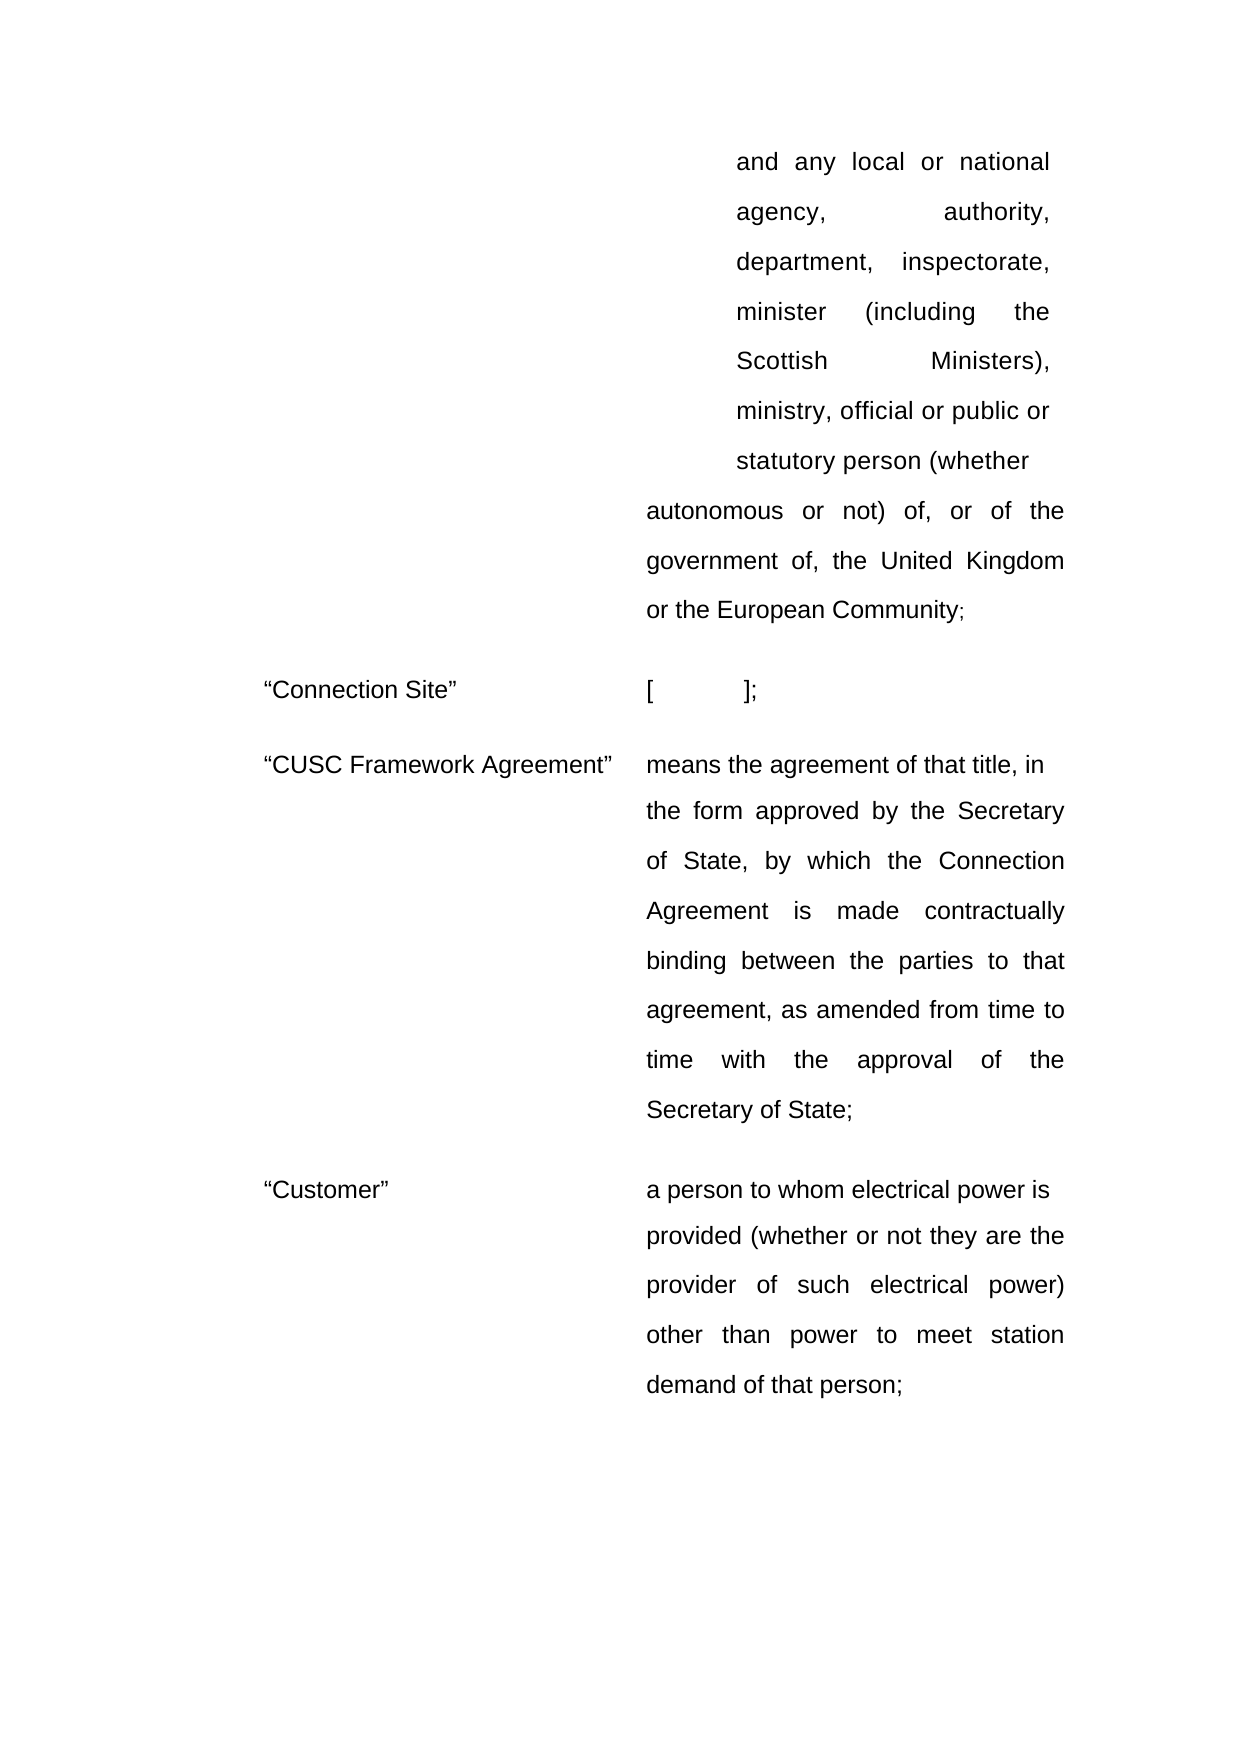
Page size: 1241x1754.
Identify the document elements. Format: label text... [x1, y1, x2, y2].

text provided (whether or not they are the provider of such electrical power) other than power to meet station demand of that person; [646, 1204, 1065, 1403]
text and any local or national agency, authority, department, inspectorate, minister (including the Scottish Ministers), ministry, official or public or statutory person (whether [736, 130, 1050, 479]
text “CUSC Framework Agreement” means the agreement of that title, in [263, 750, 1065, 779]
text the form approved by the Secretary of State, by which the Connection Agreement is made contractually binding between the parties to that agreement, as amended from time to time with the approval of the Secretary of State; [646, 779, 1065, 1129]
text “Connection Site” [ ]; [263, 675, 1065, 704]
text autonomous or not) of, or of the government of, the United Kingdom or the European Community; [646, 479, 1065, 629]
text “Customer” a person to whom electrical power is [263, 1175, 1065, 1204]
